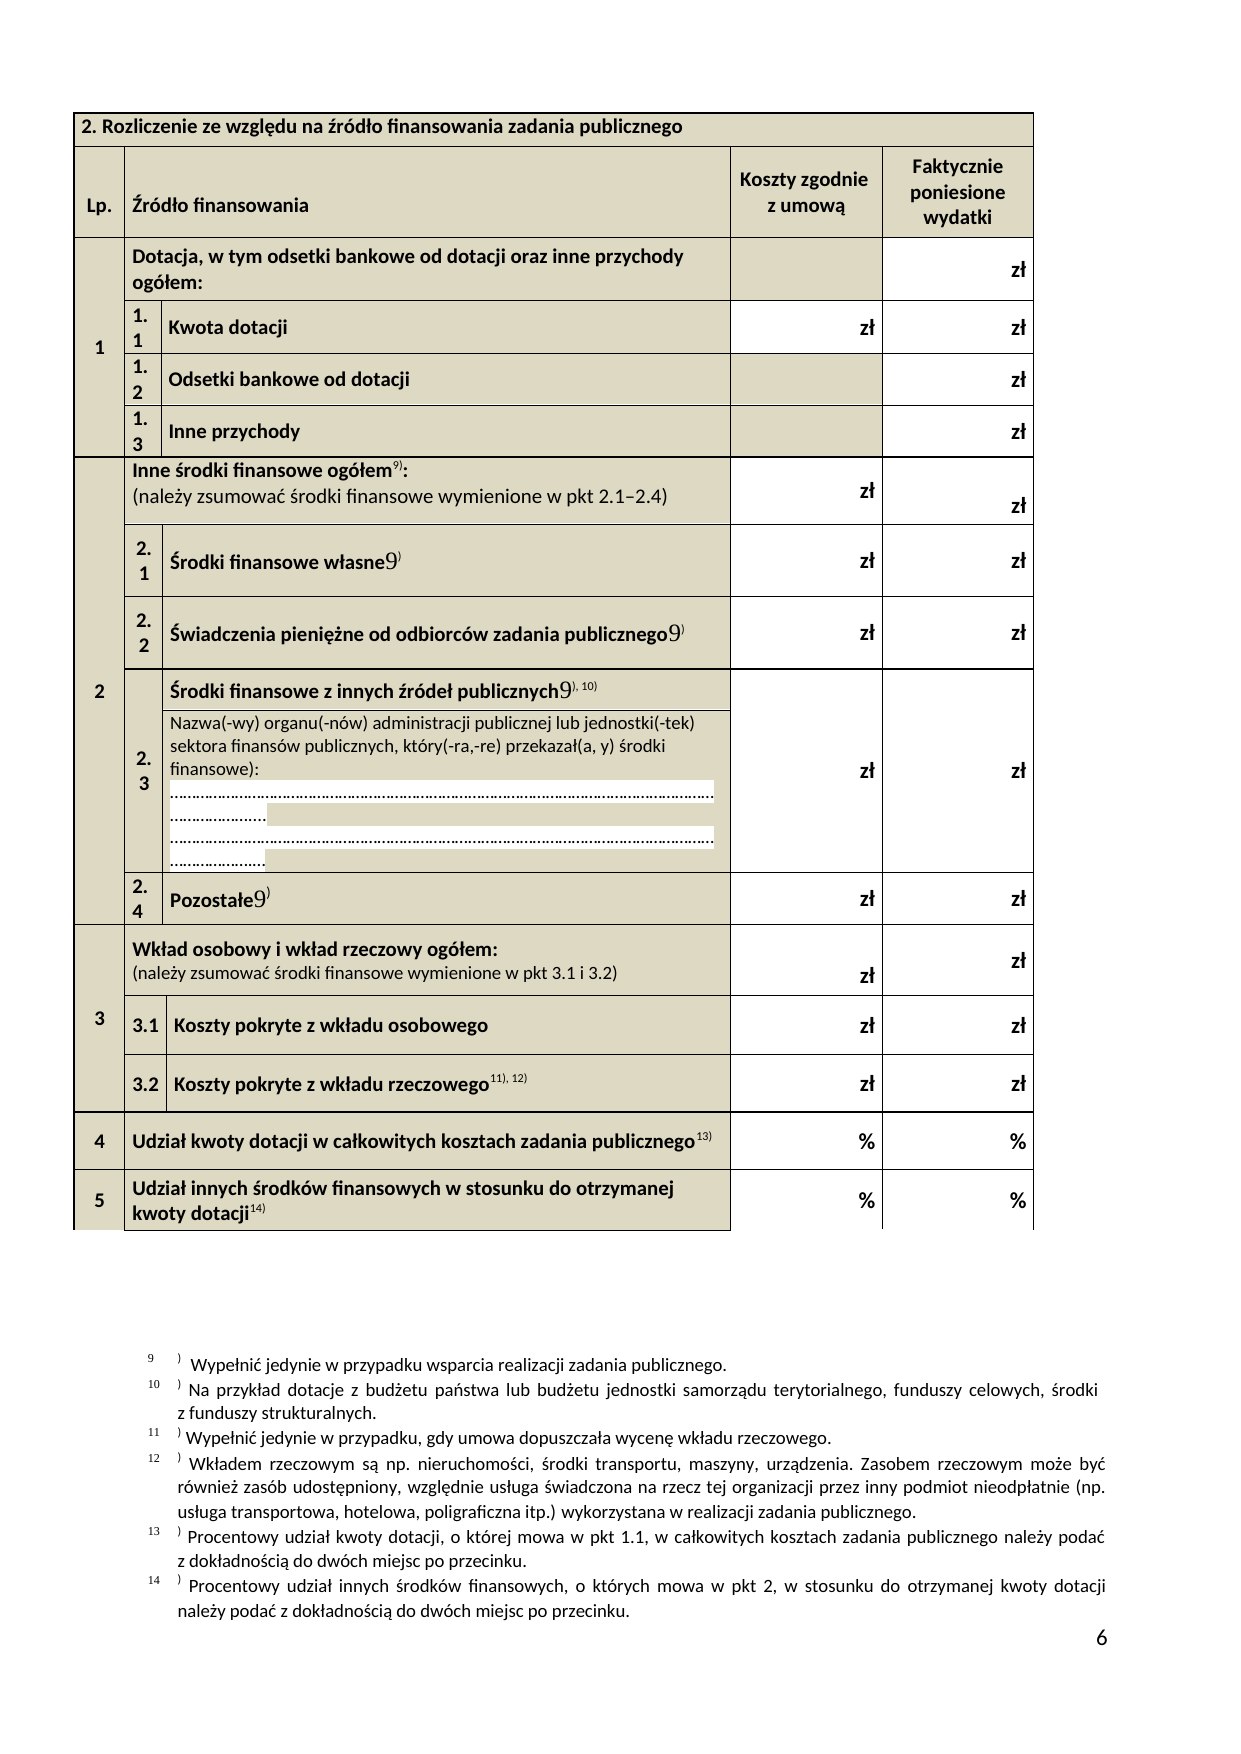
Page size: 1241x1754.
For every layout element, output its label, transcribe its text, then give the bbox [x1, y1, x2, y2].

table_cell Dotacja, w tym odsetki bankowe od dotacji oraz inne przychody ogółem: [125, 238, 730, 300]
table_cell 2.3 [125, 670, 162, 872]
table_cell zł [883, 670, 1033, 872]
table_cell Lp. [75, 173, 124, 237]
table_cell 5 [75, 1170, 124, 1230]
table_cell 3 [75, 925, 124, 1111]
table_cell zł [883, 925, 1033, 995]
table_cell Koszty pokryte z wkładu rzeczowego), ) [167, 1055, 730, 1111]
table_cell [125, 147, 730, 173]
table_cell 3.2 [125, 1055, 166, 1111]
table_cell 4 [75, 1113, 124, 1169]
table_cell % [883, 1113, 1033, 1169]
table_cell Koszty zgodnie z umową [731, 147, 882, 237]
table_cell zł [731, 597, 882, 668]
table_cell Odsetki bankowe od dotacji [162, 354, 730, 404]
table_cell [731, 406, 882, 456]
table_cell zł [731, 873, 882, 924]
table_cell Udział kwoty dotacji w całkowitych kosztach zadania publicznego) [125, 1113, 730, 1169]
table_cell zł [883, 525, 1033, 596]
table_cell zł [731, 670, 882, 872]
table_cell 2.4 [125, 873, 162, 924]
table_cell Wkład osobowy i wkład rzeczowy ogółem: (należy zsumować środki finansowe wymienione w pkt 3.1 i 3.2) [125, 925, 730, 995]
table_cell zł [731, 525, 882, 596]
table_cell % [882, 1170, 1033, 1230]
table_cell 1 [75, 238, 124, 456]
table_cell Nazwa(-wy) organu(-nów) administracji publicznej lub jednostki(-tek) sektora finansów publicznych, który(-ra,-re) przekazał(a, y) środki finansowe): ……………………………………………………………………………………………………………………………….... ……………………………………………………………………………………………………………………………….… [163, 711, 730, 872]
table_cell zł [883, 1055, 1033, 1111]
table_cell Środki finansowe własne9) [163, 525, 730, 596]
table_cell zł [883, 354, 1033, 404]
table_cell [75, 147, 124, 173]
table_cell 3.1 [125, 996, 166, 1054]
table_cell 1.2 [125, 354, 161, 404]
table_cell zł [883, 301, 1033, 353]
table_cell [731, 238, 882, 300]
table_cell 2.2 [125, 597, 162, 668]
table_cell Faktycznie poniesione wydatki [883, 147, 1033, 237]
table_cell zł [731, 996, 882, 1054]
table_cell Udział innych środków finansowych w stosunku do otrzymanej kwoty dotacji) [125, 1170, 730, 1230]
table_cell Koszty pokryte z wkładu osobowego [167, 996, 730, 1054]
table_cell Źródło finansowania [125, 173, 730, 237]
table_cell zł [883, 996, 1033, 1054]
table_cell zł [731, 301, 882, 353]
table_cell zł [731, 925, 882, 995]
table_cell Kwota dotacji [162, 301, 730, 353]
table_cell zł [883, 458, 1033, 523]
table_cell zł [883, 597, 1033, 668]
table_cell zł [731, 458, 882, 523]
table_cell % [731, 1170, 882, 1230]
table_cell zł [883, 873, 1033, 924]
table_cell Środki finansowe z innych źródeł publicznych9), ) [163, 670, 730, 709]
table_cell Inne środki finansowe ogółem): (należy zsumować środki finansowe wymienione w pkt 2.1–2.4) [125, 458, 730, 523]
table_cell % [731, 1113, 882, 1169]
table_cell [731, 354, 882, 404]
table_cell Inne przychody [162, 406, 730, 456]
table_header 2. Rozliczenie ze względu na źródło finansowania zadania publicznego [75, 114, 1033, 146]
table_cell zł [883, 406, 1033, 456]
table_cell zł [883, 238, 1033, 300]
table_cell zł [731, 1055, 882, 1111]
table_cell Świadczenia pieniężne od odbiorców zadania publicznego9) [163, 597, 730, 668]
table_cell 2.1 [125, 525, 162, 596]
table_cell 1.3 [125, 406, 161, 456]
table_cell Pozostałe9) [163, 873, 730, 924]
table_cell 1.1 [125, 301, 161, 353]
table_cell 2 [75, 458, 124, 924]
